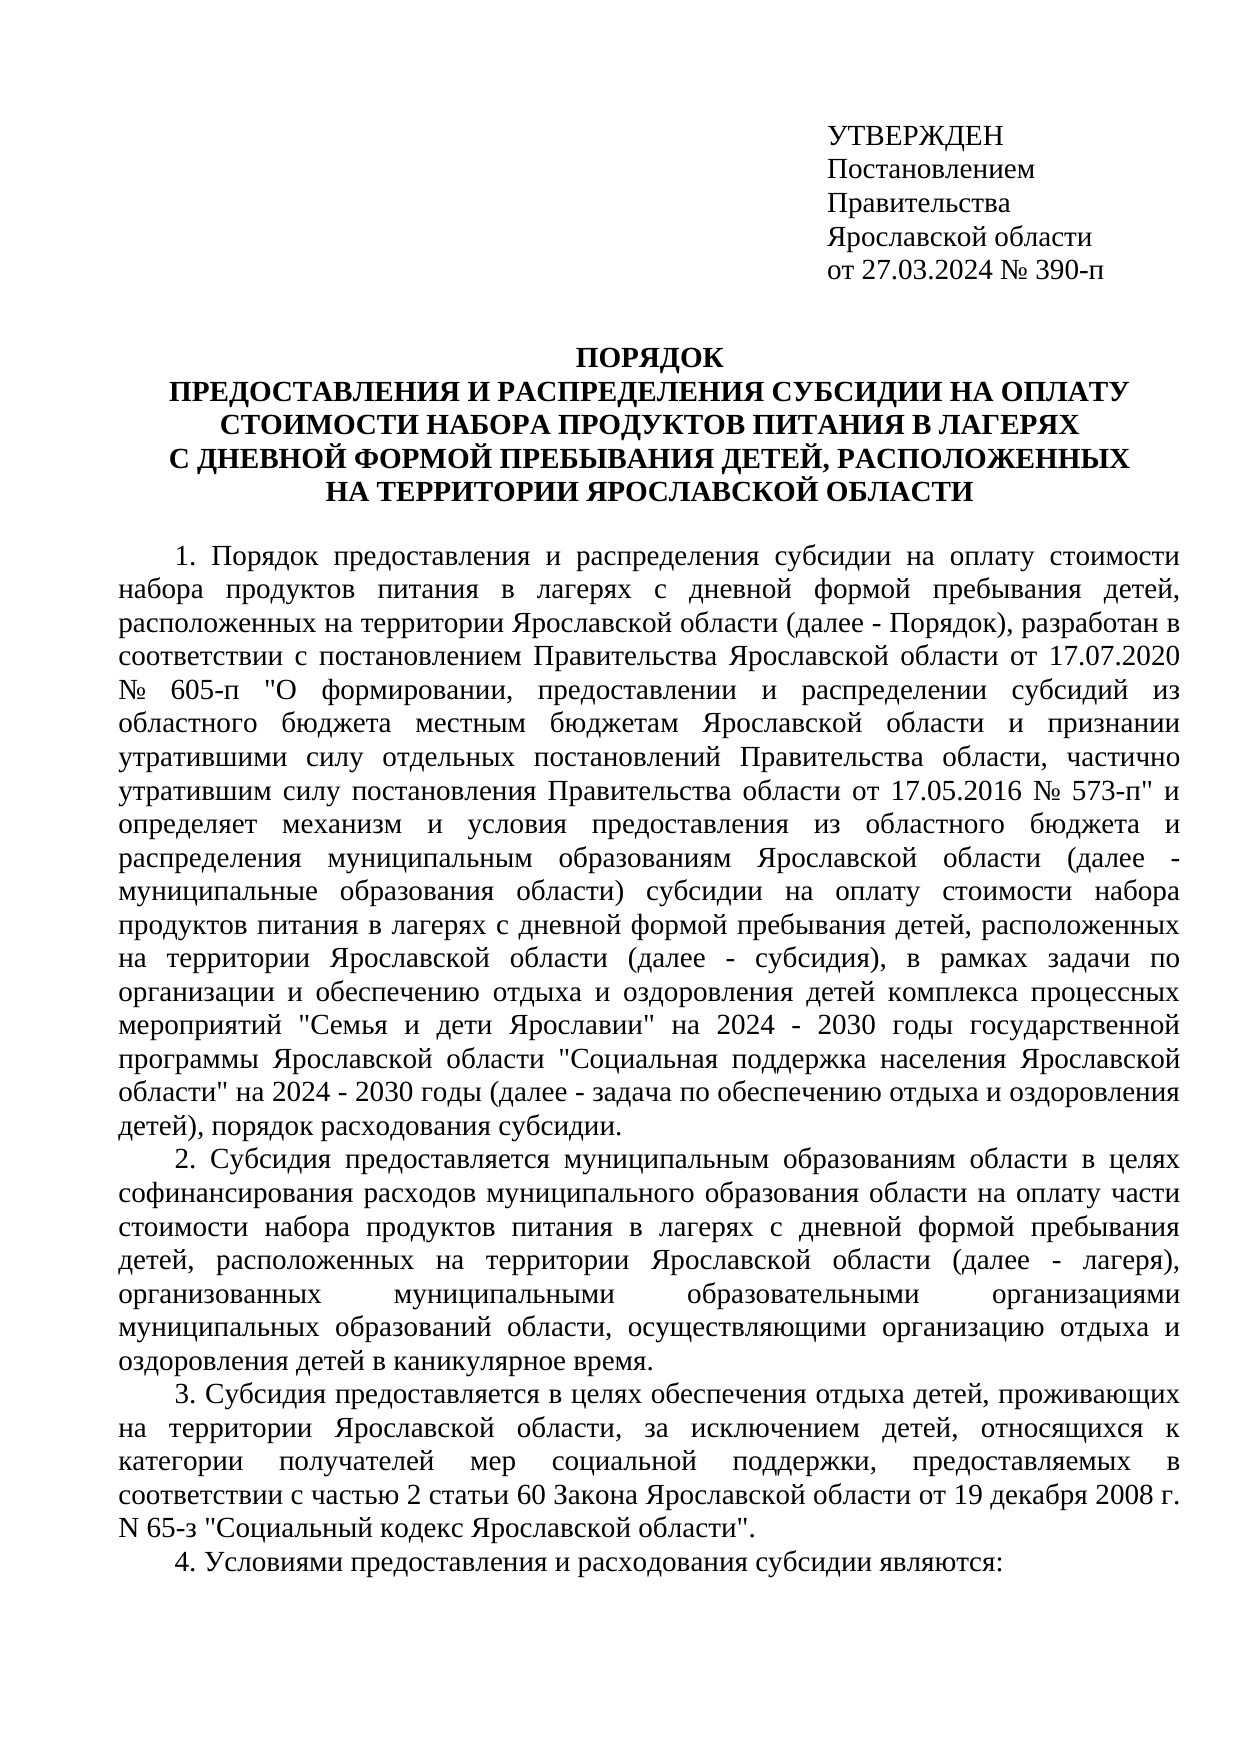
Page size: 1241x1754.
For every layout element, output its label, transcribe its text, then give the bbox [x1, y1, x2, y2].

text на территории Ярославской области [118, 474, 1181, 508]
text от 27.03.2024 № 390-п [827, 252, 1181, 286]
text 3. Субсидия предоставляется в целях обеспечения отдыха детей, проживающих на территории Ярославской области, за исключением детей, относящихся к категории получателей мер социальной поддержки, предоставляемых в соответствии с частью 2 статьи 60 Закона Ярославской области от 19 декабря 2008 г. N 65-з "Социальный кодекс Ярославской области". [118, 1376, 1181, 1544]
text предоставления и распределения субсидии на оплату [118, 374, 1181, 407]
text 1. Порядок предоставления и распределения субсидии на оплату стоимости набора продуктов питания в лагерях с дневной формой пребывания детей, расположенных на территории Ярославской области (далее - Порядок), разработан в соответствии с постановлением Правительства Ярославской области от 17.07.2020 № 605-п "О формировании, предоставлении и распределении субсидий из областного бюджета местным бюджетам Ярославской области и признании утратившими силу отдельных постановлений Правительства области, частично утратившим силу постановления Правительства области от 17.05.2016 № 573-п" и определяет механизм и условия предоставления из областного бюджета и распределения муниципальным образованиям Ярославской области (далее - муниципальные образования области) субсидии на оплату стоимости набора продуктов питания в лагерях с дневной формой пребывания детей, расположенных на территории Ярославской области (далее - субсидия), в рамках задачи по организации и обеспечению отдыха и оздоровления детей комплекса процессных мероприятий "Семья и дети Ярославии" на 2024 - 2030 годы государственной программы Ярославской области "Социальная поддержка населения Ярославской области" на 2024 - 2030 годы (далее - задача по обеспечению отдыха и оздоровления детей), порядок расходования субсидии. [118, 538, 1181, 1142]
text Постановлением [827, 152, 1181, 185]
text с дневной формой пребывания детей, расположенных [118, 441, 1181, 474]
text УТВЕРЖДЕН [827, 118, 1181, 152]
text стоимости набора продуктов питания в лагерях [118, 407, 1181, 441]
text 4. Условиями предоставления и расходования субсидии являются: [118, 1544, 1181, 1578]
text Правительства [827, 185, 1181, 219]
text ПОРЯДОК [118, 340, 1181, 374]
text Ярославской области [827, 219, 1181, 252]
text 2. Субсидия предоставляется муниципальным образованиям области в целях софинансирования расходов муниципального образования области на оплату части стоимости набора продуктов питания в лагерях с дневной формой пребывания детей, расположенных на территории Ярославской области (далее - лагеря), организованных муниципальными образовательными организациями муниципальных образований области, осуществляющими организацию отдыха и оздоровления детей в каникулярное время. [118, 1142, 1181, 1376]
